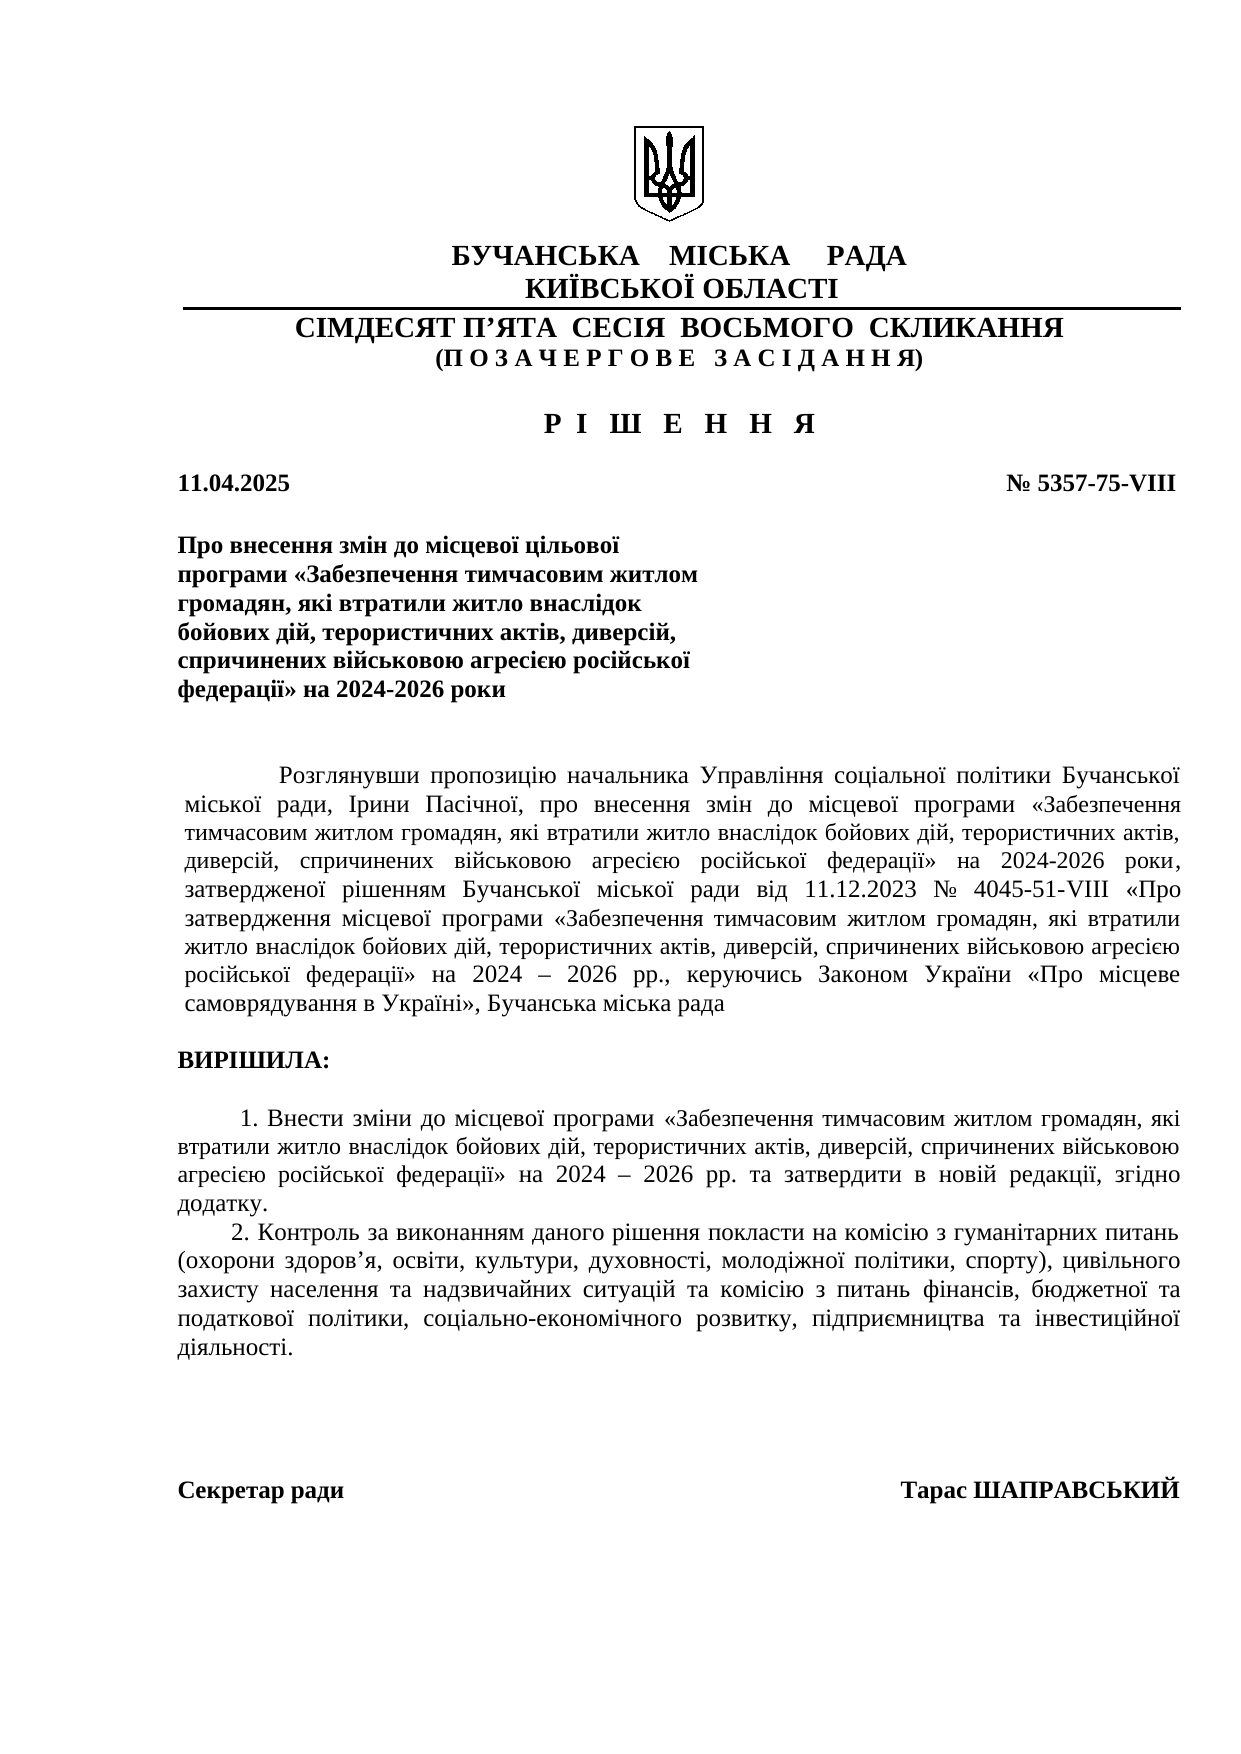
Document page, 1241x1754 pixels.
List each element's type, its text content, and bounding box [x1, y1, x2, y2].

text Розглянувши пропозицію начальника Управління соціальної політики Бучанської міської ради, Ірини Пасічної, про внесення змін до місцевої програми «Забезпечення тимчасовим житлом громадян, які втратили житло внаслідок бойових дій, терористичних актів, диверсій, спричинених військовою агресією російської федерації» на 2024-2026 роки, затвердженої рішенням Бучанської міської ради від 11.12.2023 № 4045-51-VIII «Про затвердження місцевої програми «Забезпечення тимчасовим житлом громадян, які втратили житло внаслідок бойових дій, терористичних актів, диверсій, спричинених військовою агресією російської федерації» на 2024 – 2026 рр., керуючись Законом України «Про місцеве самоврядування в Україні», Бучанська міська рада [184, 760, 1181, 1017]
text КИЇВСЬКОЇ ОБЛАСТІ [183, 271, 1181, 307]
text 1. Внести зміни до місцевої програми «Забезпечення тимчасовим житлом громадян, які втратили житло внаслідок бойових дій, терористичних актів, диверсій, спричинених військовою агресією російської федерації» на 2024 – 2026 рр. та затвердити в новій редакції, згідно додатку. [177, 1103, 1181, 1217]
text громадян, які втратили житло внаслідок [177, 588, 1181, 617]
text Про внесення змін до місцевої цільової [177, 530, 1181, 559]
text ВИРІШИЛА: [177, 1046, 1181, 1074]
text БУЧАНСЬКА МІСЬКА РАДА [177, 238, 1181, 271]
text спричинених військовою агресією російської [177, 645, 1181, 674]
text 11.04.2025 № 5357-75-VIII [177, 468, 1181, 497]
text Р І Ш Е Н Н Я [177, 406, 1181, 439]
text СІМДЕСЯТ П’ЯТА СЕСІЯ ВОСЬМОГО СКЛИКАННЯ [177, 310, 1181, 343]
text Секретар ради Тарас ШАПРАВСЬКИЙ [177, 1476, 1181, 1504]
text 2. Контроль за виконанням даного рішення покласти на комісію з гуманітарних питань (охорони здоров’я, освіти, культури, духовності, молодіжної політики, спорту), цивільного захисту населення та надзвичайних ситуацій та комісію з питань фінансів, бюджетної та податкової політики, соціально-економічного розвитку, підприємництва та інвестиційної діяльності. [177, 1217, 1181, 1361]
text (П О З А Ч Е Р Г О В Е З А С І Д А Н Н Я) [177, 343, 1181, 372]
text федерації» на 2024-2026 роки [177, 674, 1181, 703]
text бойових дій, терористичних актів, диверсій, [177, 617, 1181, 645]
text програми «Забезпечення тимчасовим житлом [177, 559, 1181, 588]
